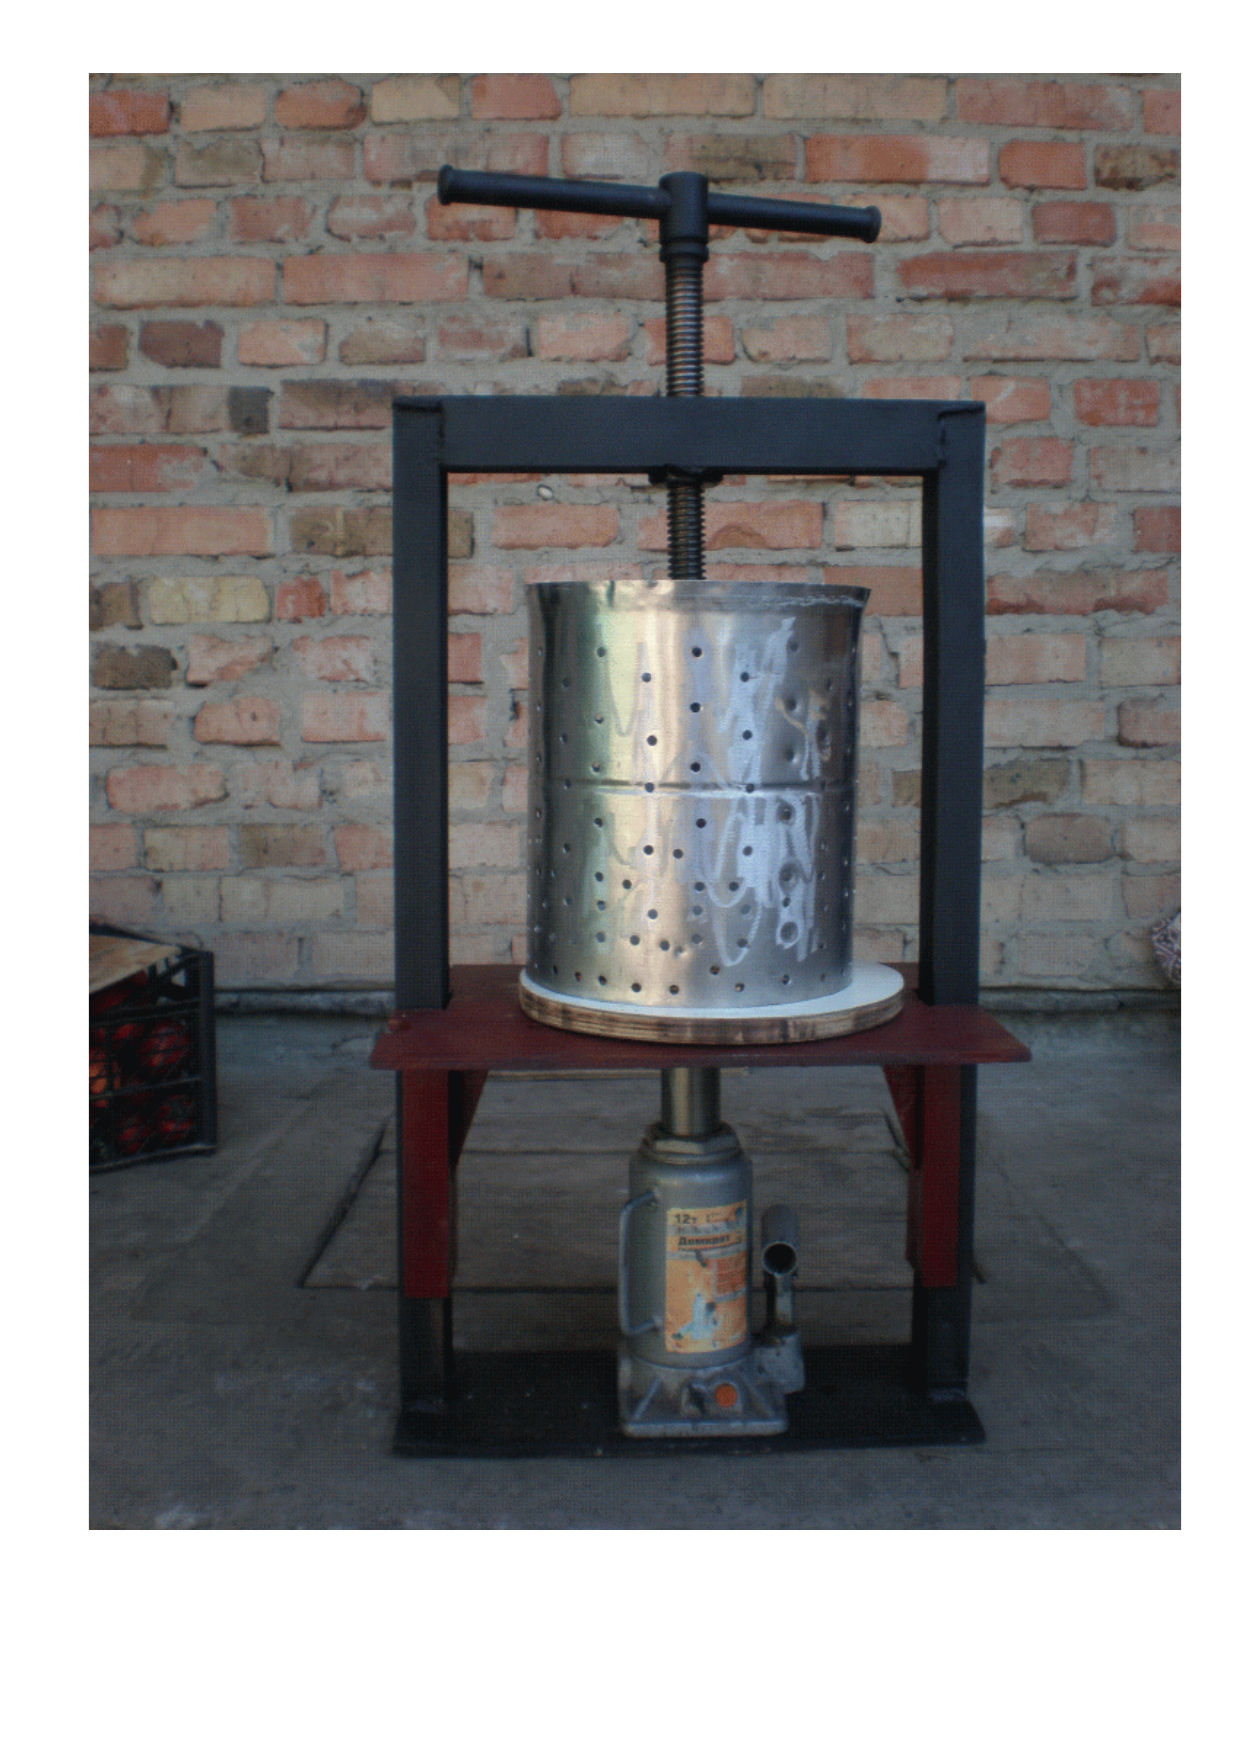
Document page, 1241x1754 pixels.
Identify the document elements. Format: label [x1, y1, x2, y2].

picture [88, 73, 1182, 1530]
